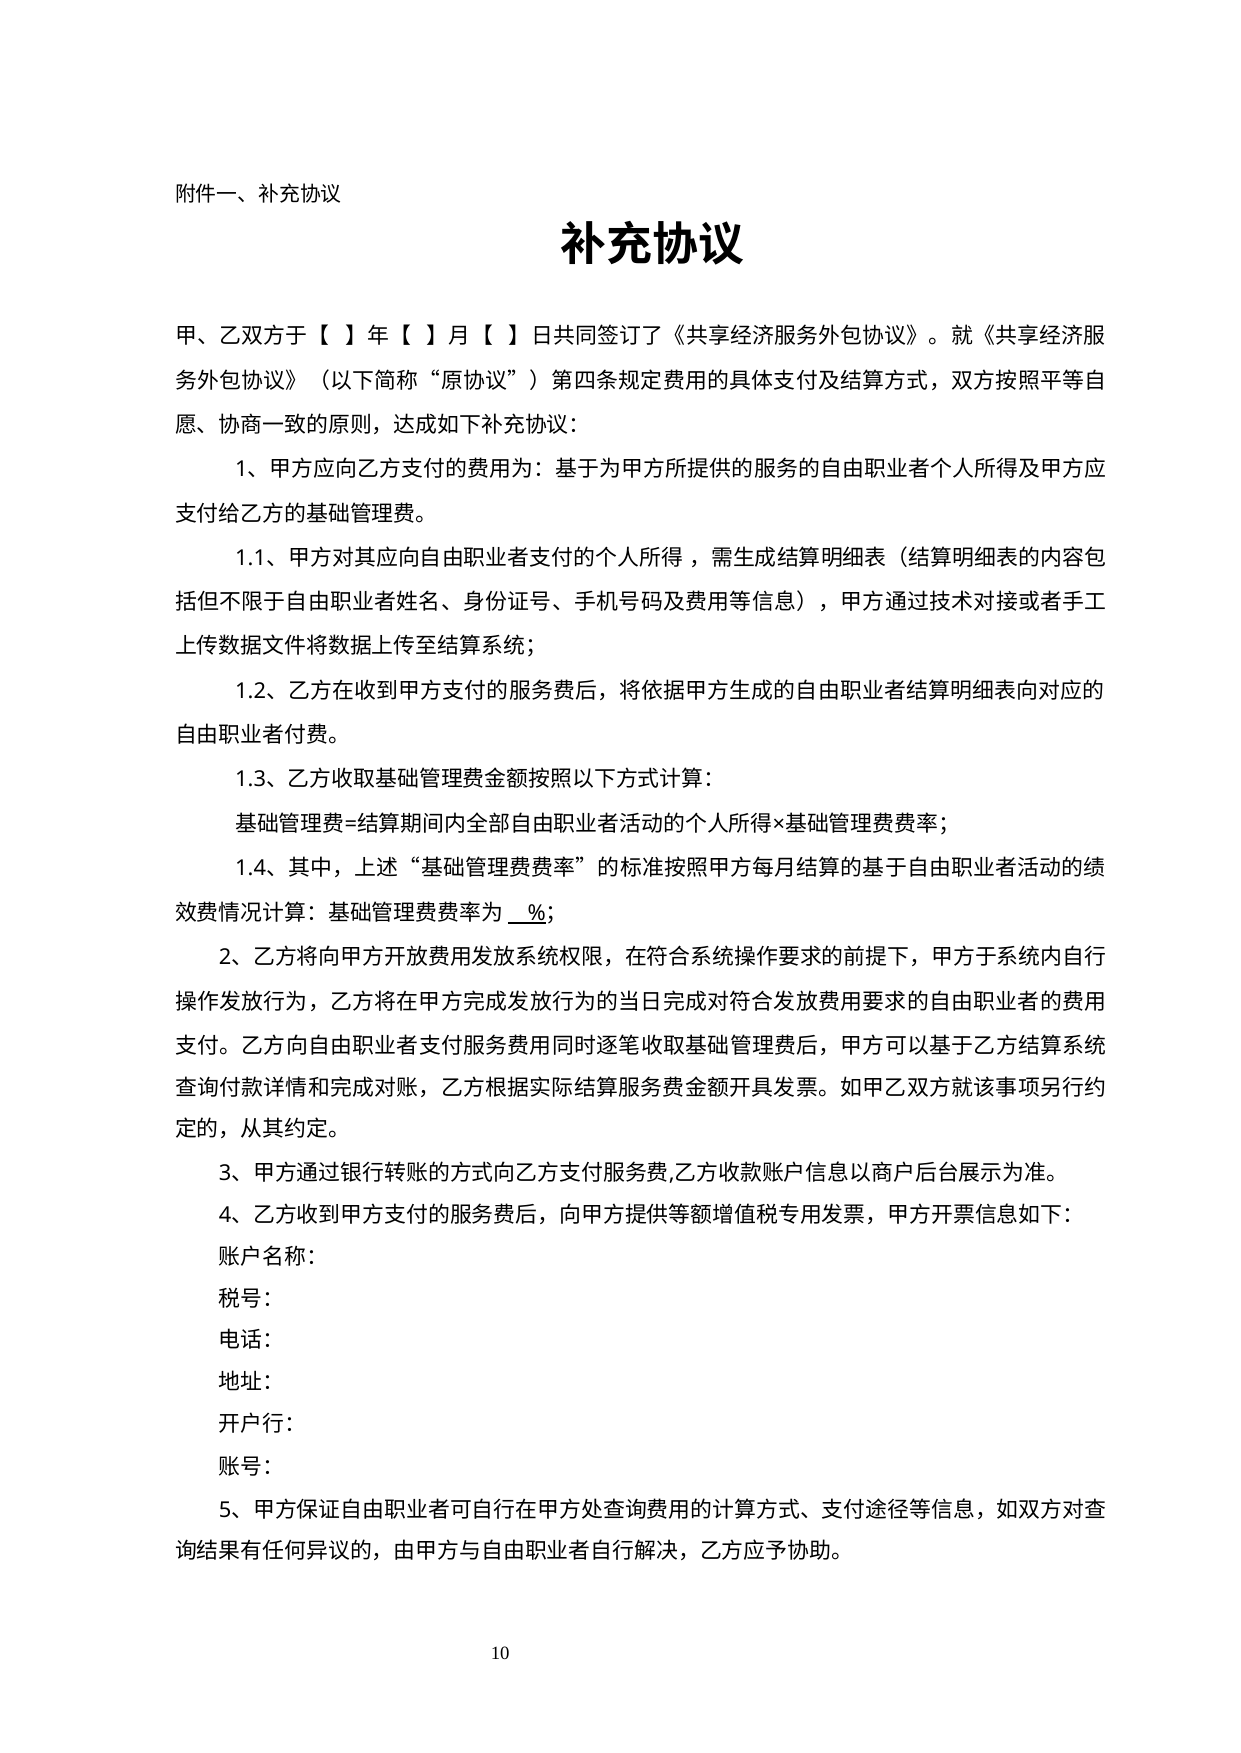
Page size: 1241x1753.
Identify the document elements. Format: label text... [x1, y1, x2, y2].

text 1.2、乙方在收到甲方支付的服务费后，将依据甲方生成的自由职业者结算明细表向对应的自由职业者付费。 [175, 673, 1107, 749]
text 1.3、乙方收取基础管理费金额按照以下方式计算： [175, 761, 1107, 793]
text 账户名称： [175, 1241, 1107, 1271]
text 3、甲方通过银行转账的方式向乙方支付服务费,乙方收款账户信息以商户后台展示为准。 [175, 1155, 1107, 1187]
text 2、乙方将向甲方开放费用发放系统权限，在符合系统操作要求的前提下，甲方于系统内自行操作发放行为，乙方将在甲方完成发放行为的当日完成对符合发放费用要求的自由职业者的费用支付。乙方向自由职业者支付服务费用同时逐笔收取基础管理费后，甲方可以基于乙方结算系统查询付款详情和完成对账，乙方根据实际结算服务费金额开具发票。如甲乙双方就该事项另行约定的，从其约定。 [175, 939, 1107, 1143]
text 地址： [175, 1366, 1107, 1396]
text 附件一、补充协议 [175, 177, 1107, 207]
text 1.4、其中，上述“基础管理费费率”的标准按照甲方每月结算的基于自由职业者活动的绩效费情况计算：基础管理费费率为 %； [175, 850, 1107, 927]
text 补充协议 [175, 207, 1107, 274]
text 基础管理费=结算期间内全部自由职业者活动的个人所得×基础管理费费率； [175, 806, 1107, 838]
text 1、甲方应向乙方支付的费用为：基于为甲方所提供的服务的自由职业者个人所得及甲方应支付给乙方的基础管理费。 [175, 451, 1107, 527]
text 开户行： [175, 1408, 1107, 1437]
text 电话： [175, 1324, 1107, 1354]
text 税号： [175, 1283, 1107, 1312]
text 账号： [175, 1449, 1107, 1481]
text 5、甲方保证自由职业者可自行在甲方处查询费用的计算方式、支付途径等信息，如双方对查询结果有任何异议的，由甲方与自由职业者自行解决，乙方应予协助。 [175, 1494, 1107, 1565]
text 1.1、甲方对其应向自由职业者支付的个人所得 ，需生成结算明细表（结算明细表的内容包括但不限于自由职业者姓名、身份证号、手机号码及费用等信息），甲方通过技术对接或者手工上传数据文件将数据上传至结算系统； [175, 540, 1107, 660]
text 4、乙方收到甲方支付的服务费后，向甲方提供等额增值税专用发票，甲方开票信息如下： [175, 1199, 1107, 1229]
text 甲、乙双方于【 】年【 】月【 】日共同签订了《共享经济服务外包协议》。就《共享经济服务外包协议》（以下简称“原协议”）第四条规定费用的具体支付及结算方式，双方按照平等自愿、协商一致的原则，达成如下补充协议： [175, 318, 1107, 439]
